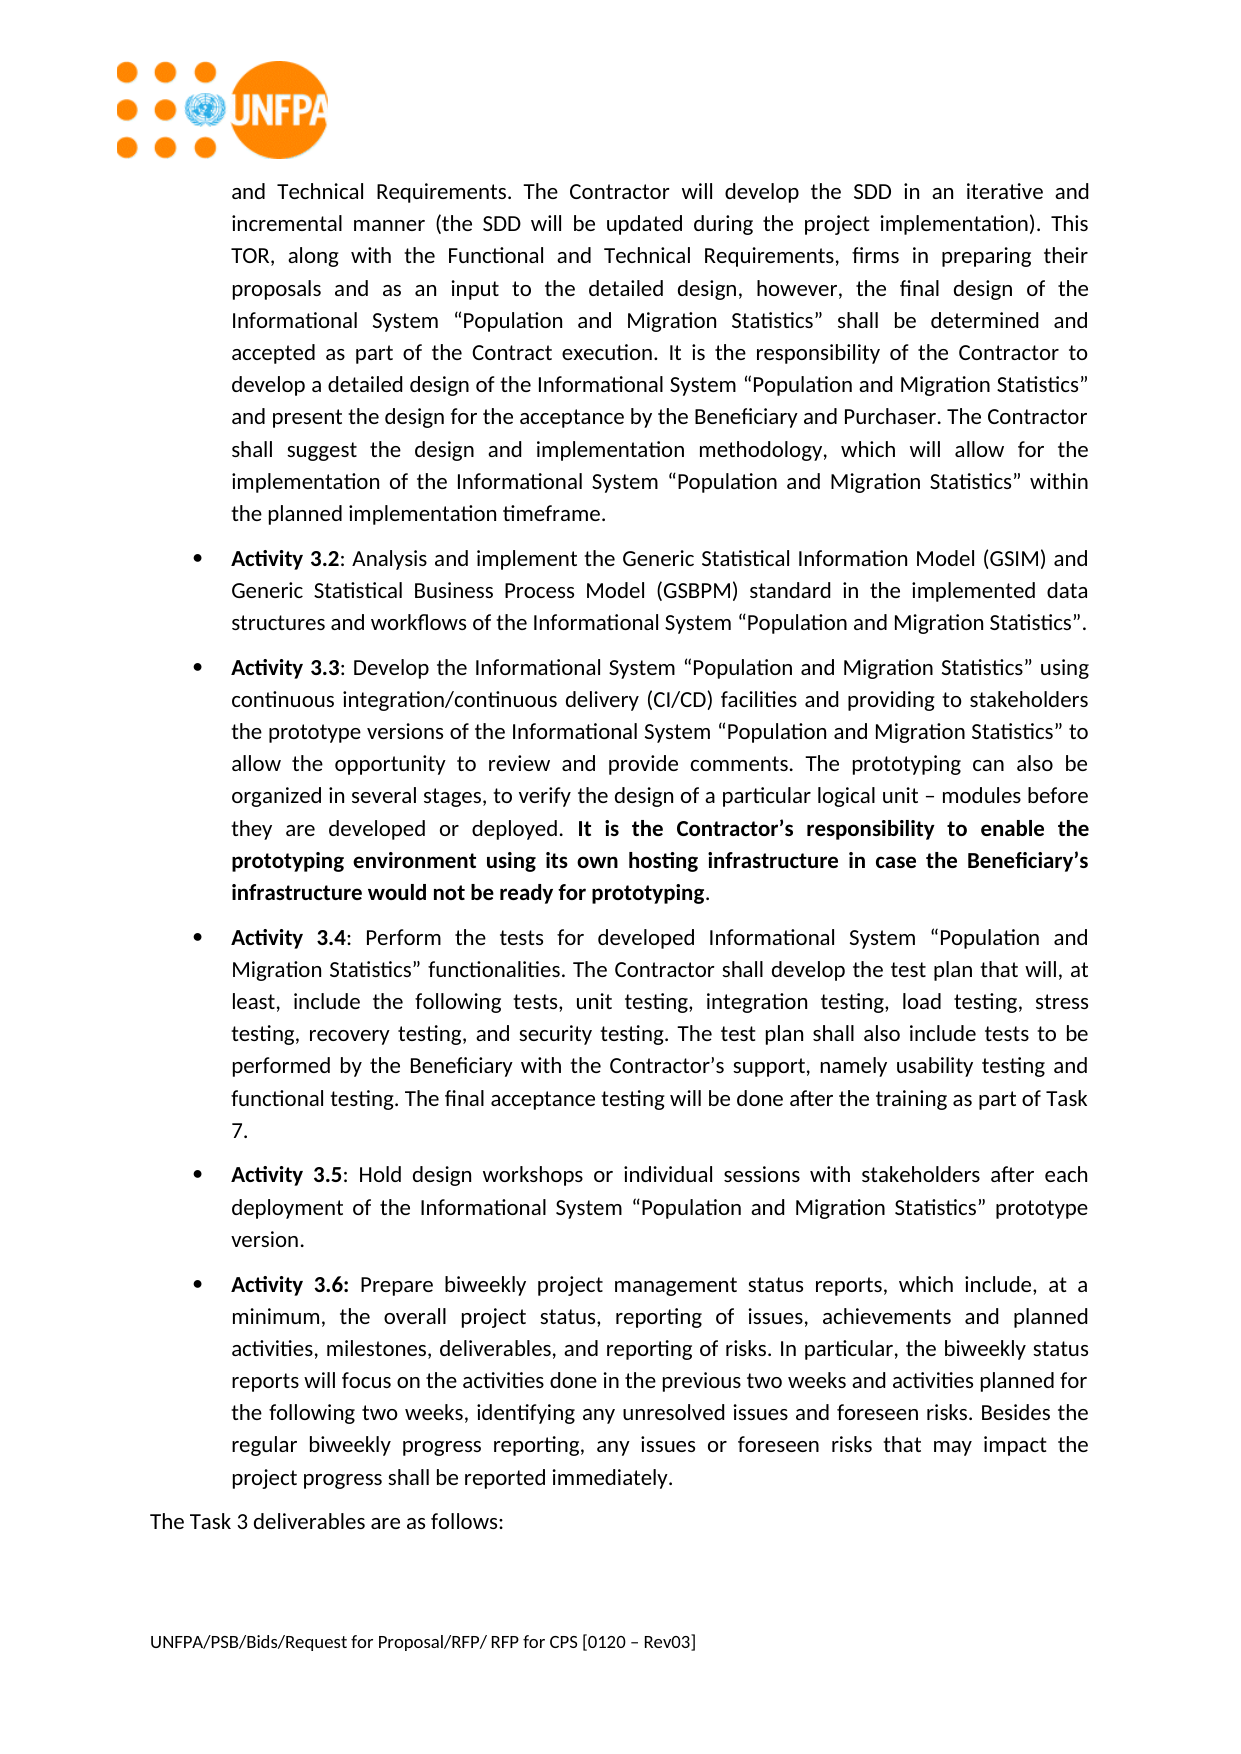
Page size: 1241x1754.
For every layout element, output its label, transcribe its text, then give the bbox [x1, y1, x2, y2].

list Activity 3.3: Develop the Informational System “Population and Migration Statistics” using continuous integration/continuous delivery (CI/CD) facilities and providing to stakeholders the prototype versions of the Informational System “Population and Migration Statistics” to allow the opportunity to review and provide comments. The prototyping can also be organized in several stages, to verify the design of a particular logical unit – modules before they are developed or deployed. It is the Contractor’s responsibility to enable the prototyping environment using its own hosting infrastructure in case the Beneficiary’s infrastructure would not be ready for prototyping. [193, 653, 1090, 906]
list Activity 3.4: Perform the tests for developed Informational System “Population and Migration Statistics” functionalities. The Contractor shall develop the test plan that will, at least, include the following tests, unit testing, integration testing, load testing, stress testing, recovery testing, and security testing. The test plan shall also include tests to be performed by the Beneficiary with the Contractor’s support, namely usability testing and functional testing. The final acceptance testing will be done after the training as part of Task 7. [193, 923, 1090, 1144]
list Activity 3.2: Analysis and implement the Generic Statistical Information Model (GSIM) and Generic Statistical Business Process Model (GSBPM) standard in the implemented data structures and workflows of the Informational System “Population and Migration Statistics”. [193, 544, 1090, 636]
list Activity 3.5: Hold design workshops or individual sessions with stakeholders after each deployment of the Informational System “Population and Migration Statistics” prototype version. [193, 1161, 1090, 1253]
list Activity 3.6: Prepare biweekly project management status reports, which include, at a minimum, the overall project status, reporting of issues, achievements and planned activities, milestones, deliverables, and reporting of risks. In particular, the biweekly status reports will focus on the activities done in the previous two weeks and activities planned for the following two weeks, identifying any unresolved issues and foreseen risks. Besides the regular biweekly progress reporting, any issues or foreseen risks that may impact the project progress shall be reported immediately. [193, 1270, 1090, 1491]
text The Task 3 deliverables are as follows: [150, 1507, 1090, 1536]
picture [117, 61, 328, 159]
